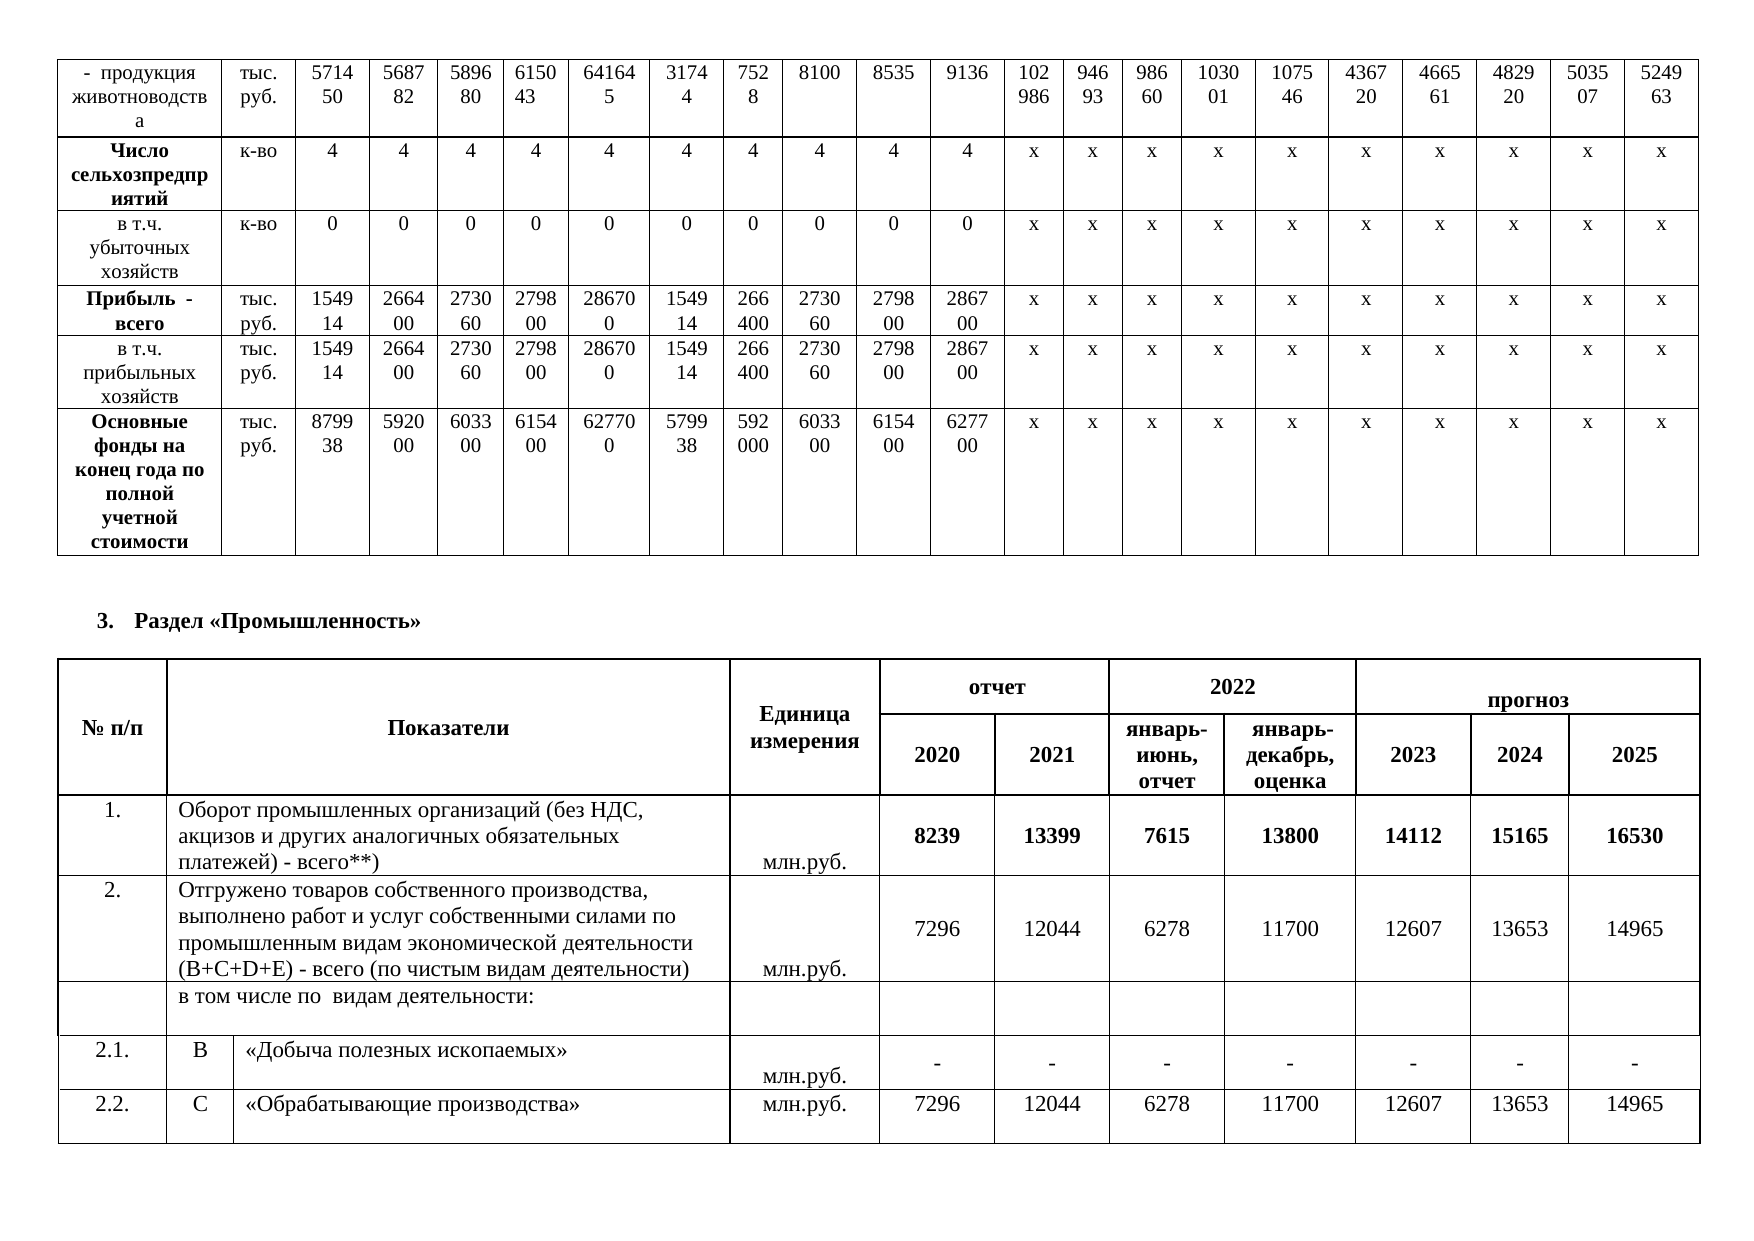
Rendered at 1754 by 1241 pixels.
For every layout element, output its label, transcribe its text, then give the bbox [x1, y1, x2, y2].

table_cell х [1477, 211, 1550, 285]
table_header 2022 [1110, 660, 1355, 712]
table_cell 0 [783, 211, 856, 285]
table_cell 266400 [724, 336, 782, 408]
table_cell - [995, 1036, 1109, 1089]
table_cell «Обрабатывающие производства» [234, 1090, 729, 1142]
table_cell х [1123, 211, 1181, 285]
table_cell млн.руб. [731, 876, 879, 981]
table_cell 286700 [931, 336, 1004, 408]
table_cell 2021 [996, 715, 1108, 794]
table_cell 286700 [569, 336, 649, 408]
table_cell х [1064, 409, 1122, 554]
table_cell к-во [222, 138, 295, 210]
table_header Показатели [168, 660, 729, 794]
table_cell 12607 [1356, 876, 1470, 981]
table_cell 4 [650, 138, 723, 210]
table_cell 94693 [1064, 60, 1122, 136]
table_cell х [1551, 409, 1624, 554]
table_cell - [1569, 1036, 1700, 1089]
table_cell [995, 982, 1109, 1035]
table_cell 16530 [1569, 796, 1699, 875]
table_cell 0 [504, 211, 568, 285]
table_cell х [1625, 336, 1698, 408]
table_cell х [1477, 409, 1550, 554]
table_cell - [1356, 1036, 1470, 1089]
table_cell 482920 [1477, 60, 1550, 136]
table_cell 8239 [880, 796, 994, 875]
table_cell 2023 [1357, 715, 1470, 794]
table_cell 0 [724, 211, 782, 285]
table_cell [1225, 982, 1355, 1035]
table_cell х [1182, 409, 1255, 554]
table_cell Оборот промышленных организаций (без НДС, акцизов и других аналогичных обязательных платежей) - всего**) [167, 796, 729, 875]
table_cell [880, 982, 994, 1035]
table_cell 641645 [569, 60, 649, 136]
table_cell 107546 [1256, 60, 1328, 136]
table_cell х [1256, 211, 1328, 285]
table_cell в т.ч. убыточных хозяйств [58, 211, 221, 285]
table_cell х [1256, 336, 1328, 408]
table_cell х [1064, 138, 1122, 210]
table_cell 12044 [995, 1090, 1109, 1142]
table_cell 603300 [783, 409, 856, 554]
table_cell х [1329, 286, 1402, 334]
table_cell 279800 [504, 336, 568, 408]
table_cell х [1005, 409, 1063, 554]
table_cell - [880, 1036, 994, 1089]
table_cell х [1182, 286, 1255, 334]
table_cell х [1551, 286, 1624, 334]
table_cell 6278 [1110, 876, 1224, 981]
table_cell «Добыча полезных ископаемых» [234, 1036, 729, 1089]
table_cell 2020 [881, 715, 994, 794]
table_cell 8535 [857, 60, 930, 136]
table_cell х [1329, 211, 1402, 285]
table_cell х [1329, 409, 1402, 554]
table_cell 273060 [783, 286, 856, 334]
table_cell млн.руб. [731, 1090, 879, 1142]
table_cell х [1477, 138, 1550, 210]
table_cell х [1182, 138, 1255, 210]
table_cell 4 [931, 138, 1004, 210]
table_cell 2025 [1570, 715, 1699, 794]
table_cell 615400 [504, 409, 568, 554]
table_cell 603300 [438, 409, 503, 554]
table_cell 98660 [1123, 60, 1181, 136]
table_cell 266400 [724, 286, 782, 334]
table_cell 2.2. [59, 1090, 166, 1142]
table_cell х [1256, 138, 1328, 210]
table_cell млн.руб. [731, 1036, 879, 1089]
table_cell х [1005, 211, 1063, 285]
table_cell 0 [370, 211, 437, 285]
table_cell 524963 [1625, 60, 1698, 136]
table_cell 589680 [438, 60, 503, 136]
table_cell 15165 [1471, 796, 1568, 875]
table_cell 12044 [995, 876, 1109, 981]
table_cell х [1064, 286, 1122, 334]
table_header прогноз [1357, 660, 1699, 712]
table_cell 154914 [296, 286, 369, 334]
table_cell 31744 [650, 60, 723, 136]
table_cell 7528 [724, 60, 782, 136]
table_cell 286700 [931, 286, 1004, 334]
table_cell Основные фонды на конец года по полной учетной стоимости [58, 409, 221, 554]
table_cell х [1625, 211, 1698, 285]
table_cell 0 [857, 211, 930, 285]
table_cell в том числе по видам деятельности: [167, 982, 729, 1035]
table_cell 266400 [370, 336, 437, 408]
table_cell 12607 [1356, 1090, 1470, 1142]
table_cell тыс. руб. [222, 409, 295, 554]
table_header Единица измерения [731, 660, 879, 794]
table_cell х [1256, 409, 1328, 554]
table_cell 4 [438, 138, 503, 210]
table_cell 102986 [1005, 60, 1063, 136]
table_cell 571450 [296, 60, 369, 136]
table_cell млн.руб. [731, 796, 879, 875]
table_header № п/п [59, 660, 166, 794]
table_cell х [1123, 286, 1181, 334]
table_cell 0 [931, 211, 1004, 285]
table_cell - продукция животноводства [58, 60, 221, 136]
table_cell х [1477, 286, 1550, 334]
table_cell 9136 [931, 60, 1004, 136]
table_cell тыс. руб. [222, 286, 295, 334]
table_cell 154914 [650, 336, 723, 408]
table_cell В [167, 1036, 233, 1089]
table_cell х [1403, 211, 1476, 285]
table_cell [1356, 982, 1470, 1035]
table_cell 11700 [1225, 1090, 1355, 1142]
list Раздел «Промышленность» [97, 607, 1695, 633]
table_cell 6278 [1110, 1090, 1224, 1142]
table_cell 0 [438, 211, 503, 285]
table_cell х [1123, 336, 1181, 408]
table_cell [731, 982, 879, 1035]
table_cell 615043 [504, 60, 568, 136]
table_cell х [1551, 211, 1624, 285]
table_header отчет [881, 660, 1108, 712]
table_cell х [1064, 211, 1122, 285]
table_cell 503507 [1551, 60, 1624, 136]
table_cell х [1551, 336, 1624, 408]
table_cell 579938 [650, 409, 723, 554]
table_cell 14112 [1356, 796, 1470, 875]
table_cell 266400 [370, 286, 437, 334]
table_cell х [1625, 409, 1698, 554]
table_cell х [1064, 336, 1122, 408]
table_cell х [1005, 286, 1063, 334]
table_cell 273060 [783, 336, 856, 408]
table_cell 13653 [1471, 1090, 1568, 1142]
table_cell х [1256, 286, 1328, 334]
table_cell 273060 [438, 286, 503, 334]
table_cell х [1625, 138, 1698, 210]
table_cell к-во [222, 211, 295, 285]
table_cell 627700 [569, 409, 649, 554]
table_cell тыс. руб. [222, 60, 295, 136]
table_cell х [1403, 336, 1476, 408]
table_cell 879938 [296, 409, 369, 554]
table_cell 627700 [931, 409, 1004, 554]
table_cell [1569, 982, 1699, 1035]
table_cell 568782 [370, 60, 437, 136]
table_cell 592000 [724, 409, 782, 554]
table_cell 592000 [370, 409, 437, 554]
table_cell х [1329, 138, 1402, 210]
table_cell х [1182, 211, 1255, 285]
table_cell 7296 [880, 1090, 994, 1142]
table_cell [1110, 982, 1224, 1035]
table_cell 0 [569, 211, 649, 285]
table_cell 154914 [650, 286, 723, 334]
table_cell 279800 [857, 336, 930, 408]
table_cell 7615 [1110, 796, 1224, 875]
table_cell х [1403, 138, 1476, 210]
table_cell 14965 [1569, 1090, 1699, 1142]
table_cell 273060 [438, 336, 503, 408]
table_cell 615400 [857, 409, 930, 554]
table_cell 8100 [783, 60, 856, 136]
table_cell январь-декабрь, оценка [1225, 715, 1355, 794]
table_cell 4 [857, 138, 930, 210]
table_cell - [1225, 1036, 1355, 1089]
table_cell 2. [59, 876, 166, 981]
table_cell Число сельхозпредприятий [58, 138, 221, 210]
table_cell январь-июнь, отчет [1110, 715, 1223, 794]
table_cell 286700 [569, 286, 649, 334]
table_cell х [1625, 286, 1698, 334]
table_cell х [1551, 138, 1624, 210]
table_cell 7296 [880, 876, 994, 981]
table_cell С [167, 1090, 233, 1142]
table_cell 154914 [296, 336, 369, 408]
table_cell 436720 [1329, 60, 1402, 136]
table_cell [59, 982, 166, 1035]
table_cell 14965 [1569, 876, 1699, 981]
table_cell 4 [569, 138, 649, 210]
table_cell 279800 [857, 286, 930, 334]
table_cell х [1123, 409, 1181, 554]
table_cell Отгружено товаров собственного производства, выполнено работ и услуг собственными силами по промышленным видам экономической деятельности (В+С+D+Е) - всего (по чистым видам деятельности) [167, 876, 729, 981]
table_cell 13399 [995, 796, 1109, 875]
table_cell 11700 [1225, 876, 1355, 981]
table_cell - [1110, 1036, 1224, 1089]
table_cell х [1403, 286, 1476, 334]
table_cell 4 [724, 138, 782, 210]
table_cell 13800 [1225, 796, 1355, 875]
table_cell 2.1. [59, 1036, 166, 1089]
table_cell х [1403, 409, 1476, 554]
table_cell х [1005, 336, 1063, 408]
table_cell 4 [296, 138, 369, 210]
table_cell 2024 [1472, 715, 1568, 794]
table_cell 0 [296, 211, 369, 285]
table_cell х [1329, 336, 1402, 408]
table_cell 466561 [1403, 60, 1476, 136]
table_cell х [1005, 138, 1063, 210]
table_cell х [1182, 336, 1255, 408]
table_cell 4 [370, 138, 437, 210]
table_cell 4 [783, 138, 856, 210]
table_cell 13653 [1471, 876, 1568, 981]
table_cell - [1471, 1036, 1568, 1089]
table_cell 0 [650, 211, 723, 285]
table_cell х [1477, 336, 1550, 408]
table_cell 4 [504, 138, 568, 210]
table_cell Прибыль - всего [58, 286, 221, 334]
table_cell 1. [59, 796, 166, 875]
table_cell х [1123, 138, 1181, 210]
table_cell 103001 [1182, 60, 1255, 136]
table_cell в т.ч. прибыльных хозяйств [58, 336, 221, 408]
table_cell тыс. руб. [222, 336, 295, 408]
table_cell 279800 [504, 286, 568, 334]
table_cell [1471, 982, 1568, 1035]
